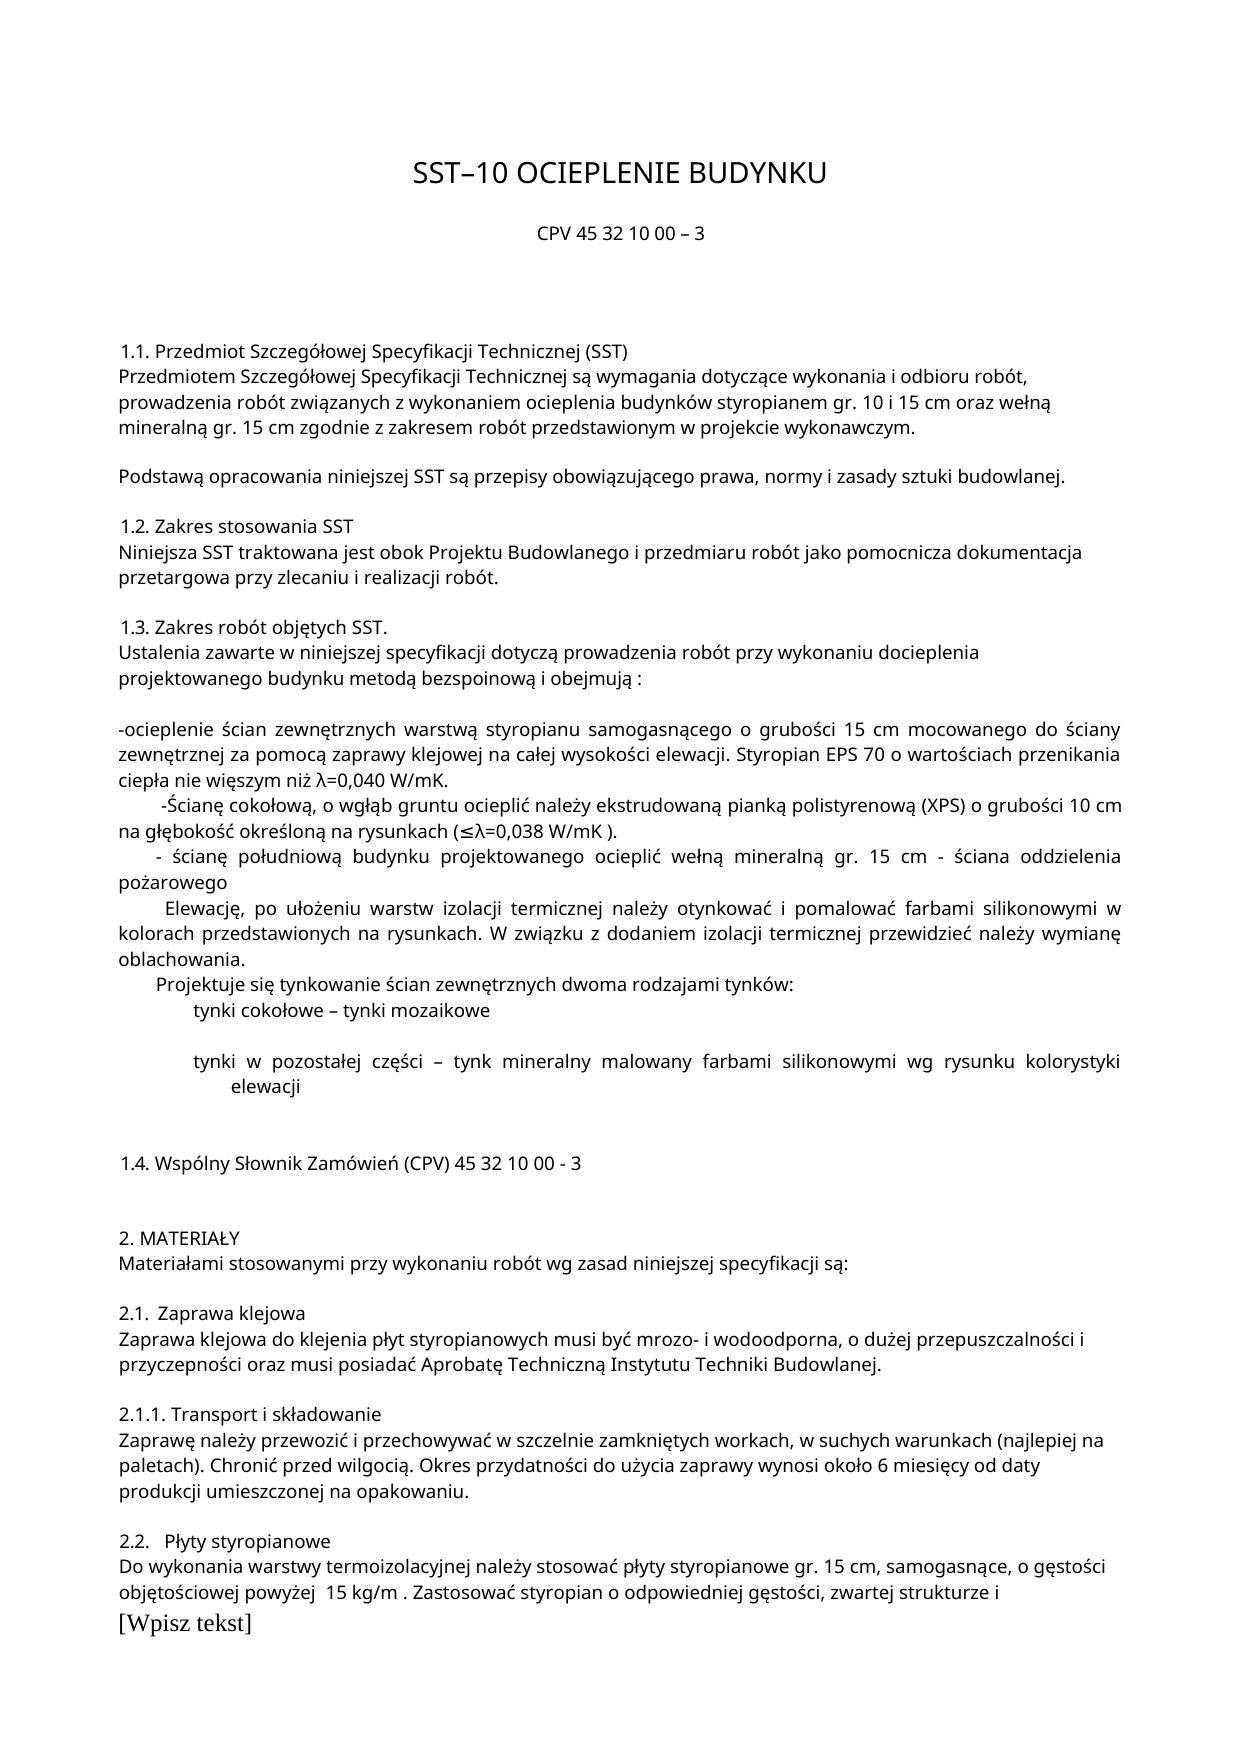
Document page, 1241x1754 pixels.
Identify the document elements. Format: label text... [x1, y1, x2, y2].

text tynki cokołowe – tynki mozaikowe [193, 997, 1122, 1022]
text 1.1. Przedmiot Szczegółowej Specyfikacji Technicznej (SST) [120, 338, 1122, 363]
text 2.1.1. Transport i składowanie [119, 1401, 1122, 1427]
text Ustalenia zawarte w niniejszej specyfikacji dotyczą prowadzenia robót przy wykonaniu docieplenia projektowanego budynku metodą bezspoinową i obejmują : [118, 639, 1122, 691]
text tynki w pozostałej części – tynk mineralny malowany farbami silikonowymi wg rysunku kolorystyki elewacji [193, 1048, 1122, 1099]
text Materiałami stosowanymi przy wykonaniu robót wg zasad niniejszej specyfikacji są: [118, 1250, 1122, 1276]
text Elewację, po ułożeniu warstw izolacji termicznej należy otynkować i pomalować farbami silikonowymi w kolorach przedstawionych na rysunkach. W związku z dodaniem izolacji termicznej przewidzieć należy wymianę oblachowania. [118, 895, 1122, 971]
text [119, 1553, 1122, 1604]
text -ocieplenie ścian zewnętrznych warstwą styropianu samogasnącego o grubości 15 cm mocowanego do ściany zewnętrznej za pomocą zaprawy klejowej na całej wysokości elewacji. Styropian EPS 70 o wartościach przenikania ciepła nie więszym niż λ=0,040 W/mK. [118, 716, 1122, 793]
text Niniejsza SST traktowana jest obok Projektu Budowlanego i przedmiaru robót jako pomocnicza dokumentacja przetargowa przy zlecaniu i realizacji robót. [118, 539, 1122, 590]
text 2.2. Płyty styropianowe [119, 1528, 1122, 1553]
text Projektuje się tynkowanie ścian zewnętrznych dwoma rodzajami tynków: [118, 971, 1122, 997]
text Zaprawa klejowa do klejenia płyt styropianowych musi być mrozo- i wodoodporna, o dużej przepuszczalności i przyczepności oraz musi posiadać Aprobatę Techniczną Instytutu Techniki Budowlanej. [119, 1326, 1122, 1377]
text 2. MATERIAŁY [119, 1225, 1122, 1250]
text 1.4. Wspólny Słownik Zamówień (CPV) 45 32 10 00 - 3 [120, 1150, 1122, 1176]
text 2.1. Zaprawa klejowa [119, 1300, 1122, 1326]
text 1.2. Zakres stosowania SST [120, 513, 1122, 539]
text Zaprawę należy przewozić i przechowywać w szczelnie zamkniętych workach, w suchych warunkach (najlepiej na paletach). Chronić przed wilgocią. Okres przydatności do użycia zaprawy wynosi około 6 miesięcy od daty produkcji umieszczonej na opakowaniu. [119, 1427, 1122, 1503]
text -Ścianę cokołową, o wgłąb gruntu ocieplić należy ekstrudowaną pianką polistyrenową (XPS) o grubości 10 cm na głębokość określoną na rysunkach (≤λ=0,038 W/mK ). [118, 793, 1122, 844]
text Przedmiotem Szczegółowej Specyfikacji Technicznej są wymagania dotyczące wykonania i odbioru robót, prowadzenia robót związanych z wykonaniem ocieplenia budynków styropianem gr. 10 i 15 cm oraz wełną mineralną gr. 15 cm zgodnie z zakresem robót przedstawionym w projekcie wykonawczym. [118, 363, 1122, 440]
text 1.3. Zakres robót objętych SST. [120, 614, 1122, 639]
text - ścianę południową budynku projektowanego ocieplić wełną mineralną gr. 15 cm - ściana oddzielenia pożarowego [118, 844, 1122, 895]
text Podstawą opracowania niniejszej SST są przepisy obowiązującego prawa, normy i zasady sztuki budowlanej. [118, 463, 1122, 489]
text SST–10 OCIEPLENIE BUDYNKU [118, 152, 1122, 192]
text CPV 45 32 10 00 – 3 [119, 220, 1122, 245]
